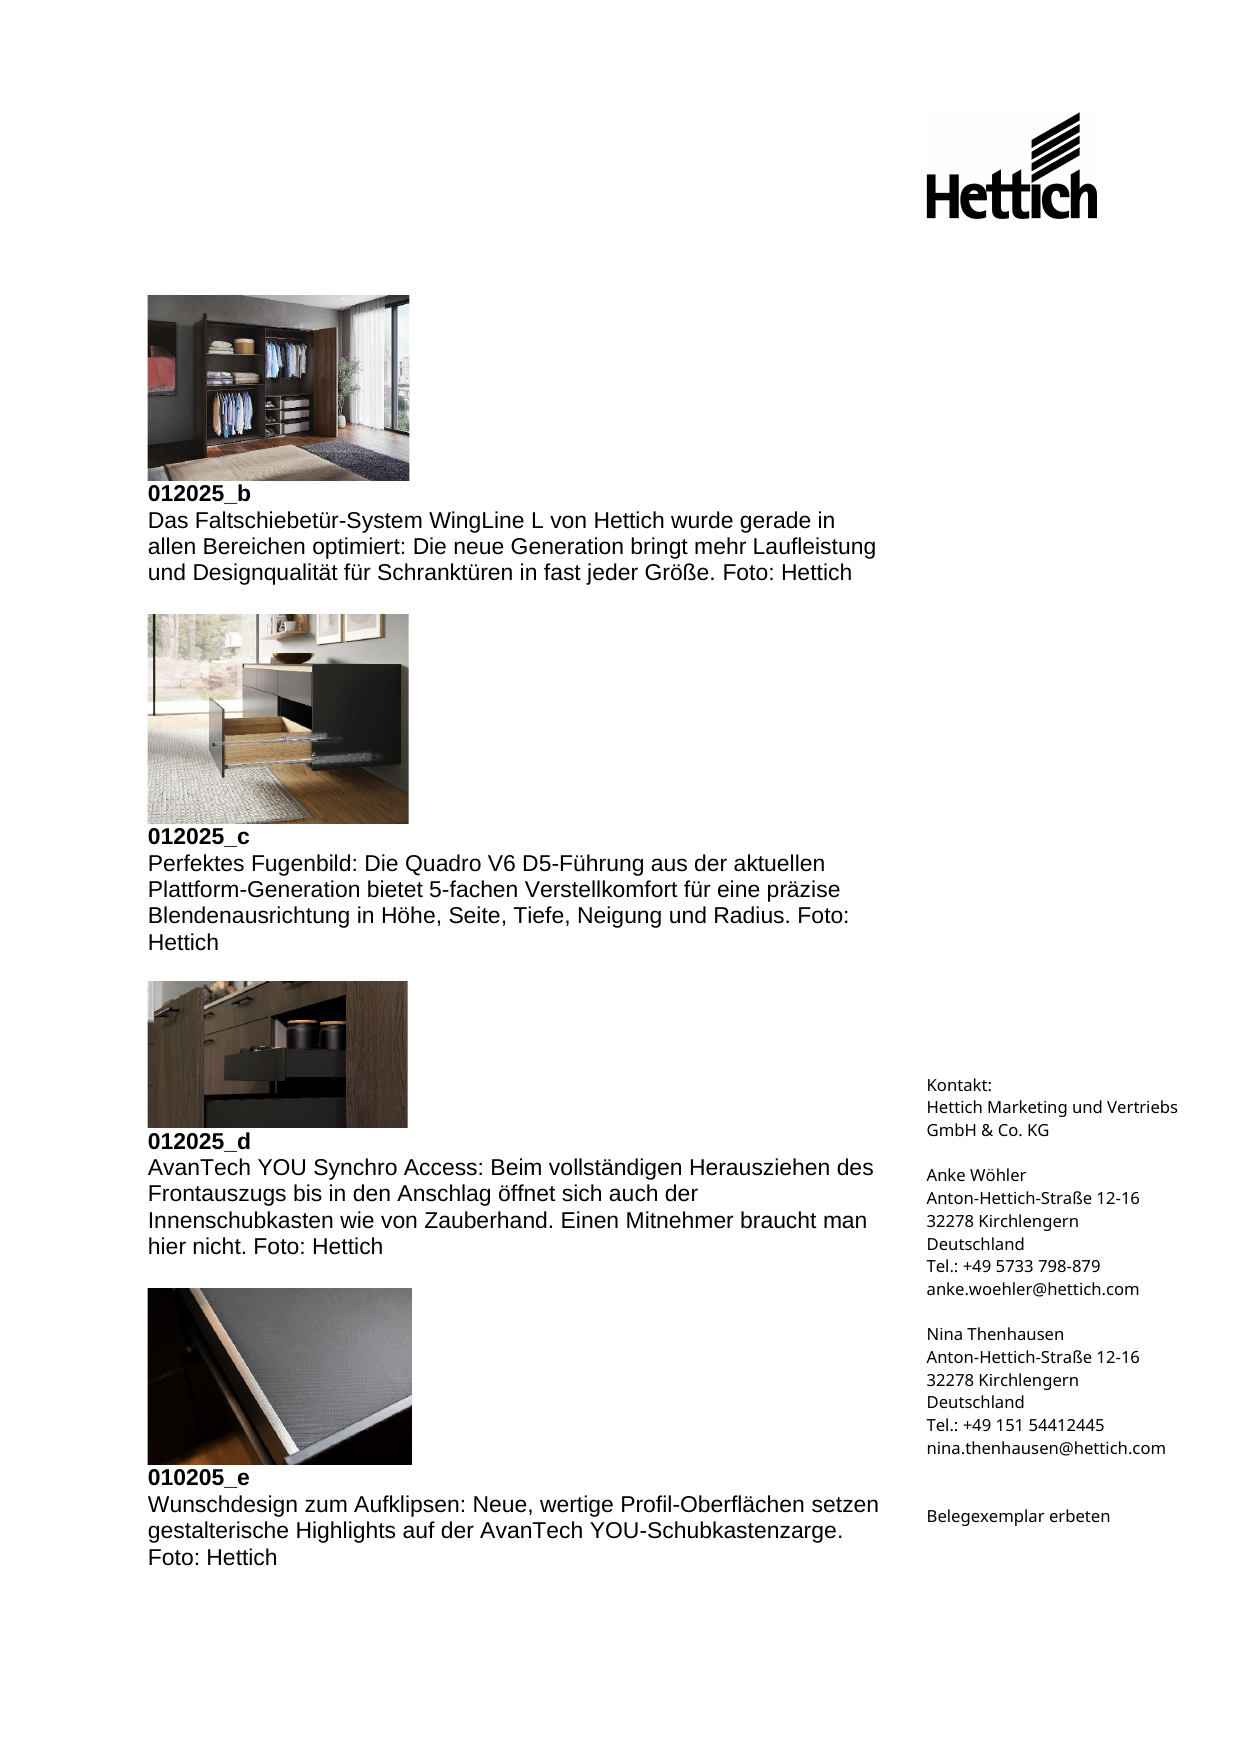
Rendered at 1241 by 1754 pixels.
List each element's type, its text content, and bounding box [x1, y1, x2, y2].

text 012025_d [148, 1128, 886, 1154]
text 010205_e Wunschdesign zum Aufklipsen: Neue, wertige Profil-Oberflächen setzen gestalterische Highlights auf der AvanTech YOU-Schubkastenzarge. Foto: Hettich [148, 1464, 886, 1570]
picture [147, 1288, 412, 1465]
text 012025_b [148, 480, 886, 507]
picture [147, 295, 410, 481]
picture [926, 112, 1097, 219]
picture [147, 614, 409, 824]
text AvanTech YOU Synchro Access: Beim vollständigen Herausziehen des Frontauszugs bis in den Anschlag öffnet sich auch der Innenschubkasten wie von Zauberhand. Einen Mitnehmer braucht man hier nicht. Foto: Hettich [148, 1154, 886, 1288]
text Perfektes Fugenbild: Die Quadro V6 D5-Führung aus der aktuellen Plattform-Generation bietet 5-fachen Verstellkomfort für eine präzise Blendenausrichtung in Höhe, Seite, Tiefe, Neigung und Radius. Foto: Hettich [148, 849, 886, 955]
picture [147, 981, 408, 1128]
text Das Faltschiebetür-System WingLine L von Hettich wurde gerade in allen Bereichen optimiert: Die neue Generation bringt mehr Laufleistung und Designqualität für Schranktüren in fast jeder Größe. Foto: Hettich [148, 507, 886, 586]
text 012025_c [148, 823, 886, 849]
